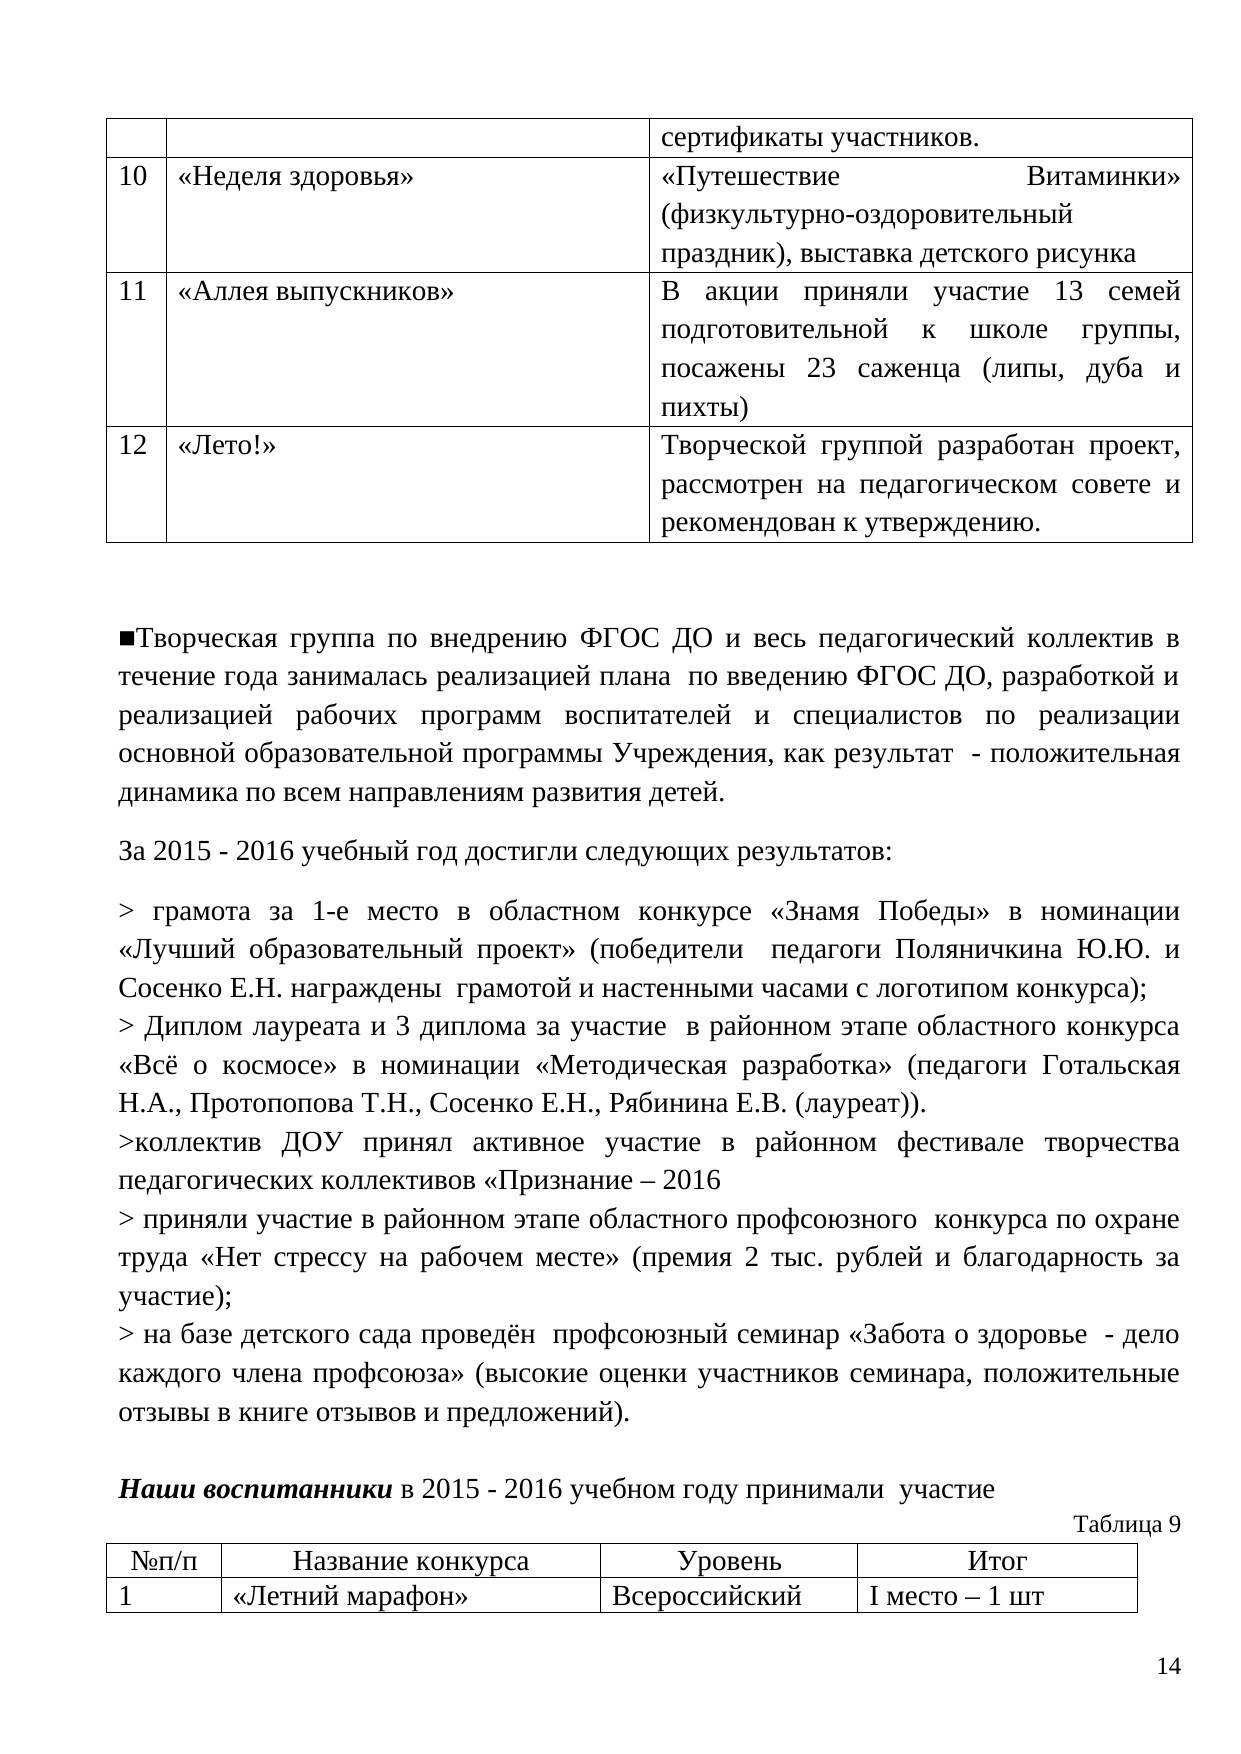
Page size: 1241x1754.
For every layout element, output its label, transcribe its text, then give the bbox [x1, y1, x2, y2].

text Таблица 9 [118, 1509, 1181, 1538]
table_cell «Путешествие Витаминки» (физкультурно-оздоровительный праздник), выставка детского рисунка [650, 158, 1192, 272]
table_header Название конкурса [222, 1544, 600, 1577]
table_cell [858, 1578, 1137, 1612]
table_header №п/п [107, 1544, 221, 1577]
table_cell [222, 1578, 600, 1612]
table_cell В акции приняли участие 13 семей подготовительной к школе группы, посажены 23 саженца (липы, дуба и пихты) [650, 273, 1192, 426]
table_cell 10 [107, 158, 166, 272]
text > на базе детского сада проведён профсоюзный семинар «Забота о здоровье - дело каждого члена профсоюза» (высокие оценки участников семинара, положительные отзывы в книге отзывов и предложений). [118, 1317, 1181, 1427]
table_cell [167, 119, 649, 157]
table_header Итог [858, 1544, 1137, 1577]
table_cell 12 [107, 427, 166, 542]
table_header Уровень [601, 1544, 857, 1577]
table_cell Творческой группой разработан проект, рассмотрен на педагогическом совете и рекомендован к утверждению. [650, 427, 1192, 542]
table_cell «Неделя здоровья» [167, 158, 649, 272]
text >коллектив ДОУ принял активное участие в районном фестивале творчества педагогических коллективов «Признание – 2016 [118, 1124, 1181, 1196]
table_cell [601, 1578, 857, 1612]
table_cell «Лето!» [167, 427, 649, 542]
text ■Творческая группа по внедрению ФГОС ДО и весь педагогический коллектив в течение года занималась реализацией плана по введению ФГОС ДО, разработкой и реализацией рабочих программ воспитателей и специалистов по реализации основной образовательной программы Учреждения, как результат - положительная динамика по всем направлениям развития детей. [118, 620, 1181, 807]
table_cell «Аллея выпускников» [167, 273, 649, 426]
text За 2015 - 2016 учебный год достигли следующих результатов: [118, 833, 1181, 867]
table_cell 9 [107, 119, 166, 157]
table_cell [650, 119, 1192, 157]
text Наши воспитанники в 2015 - 2016 учебном году принимали участие [118, 1471, 1181, 1504]
text > Диплом лауреата и 3 диплома за участие в районном этапе областного конкурса «Всё о космосе» в номинации «Методическая разработка» (педагоги Готальская Н.А., Протопопова Т.Н., Сосенко Е.Н., Рябинина Е.В. (лауреат)). [118, 1008, 1181, 1119]
table_cell 1 [107, 1578, 221, 1612]
text > приняли участие в районном этапе областного профсоюзного конкурса по охране труда «Нет стрессу на рабочем месте» (премия 2 тыс. рублей и благодарность за участие); [118, 1201, 1181, 1312]
table_cell 11 [107, 273, 166, 426]
text > грамота за 1-е место в областном конкурсе «Знамя Победы» в номинации «Лучший образовательный проект» (победители педагоги Поляничкина Ю.Ю. и Сосенко Е.Н. награждены грамотой и настенными часами с логотипом конкурса); [118, 893, 1181, 1003]
